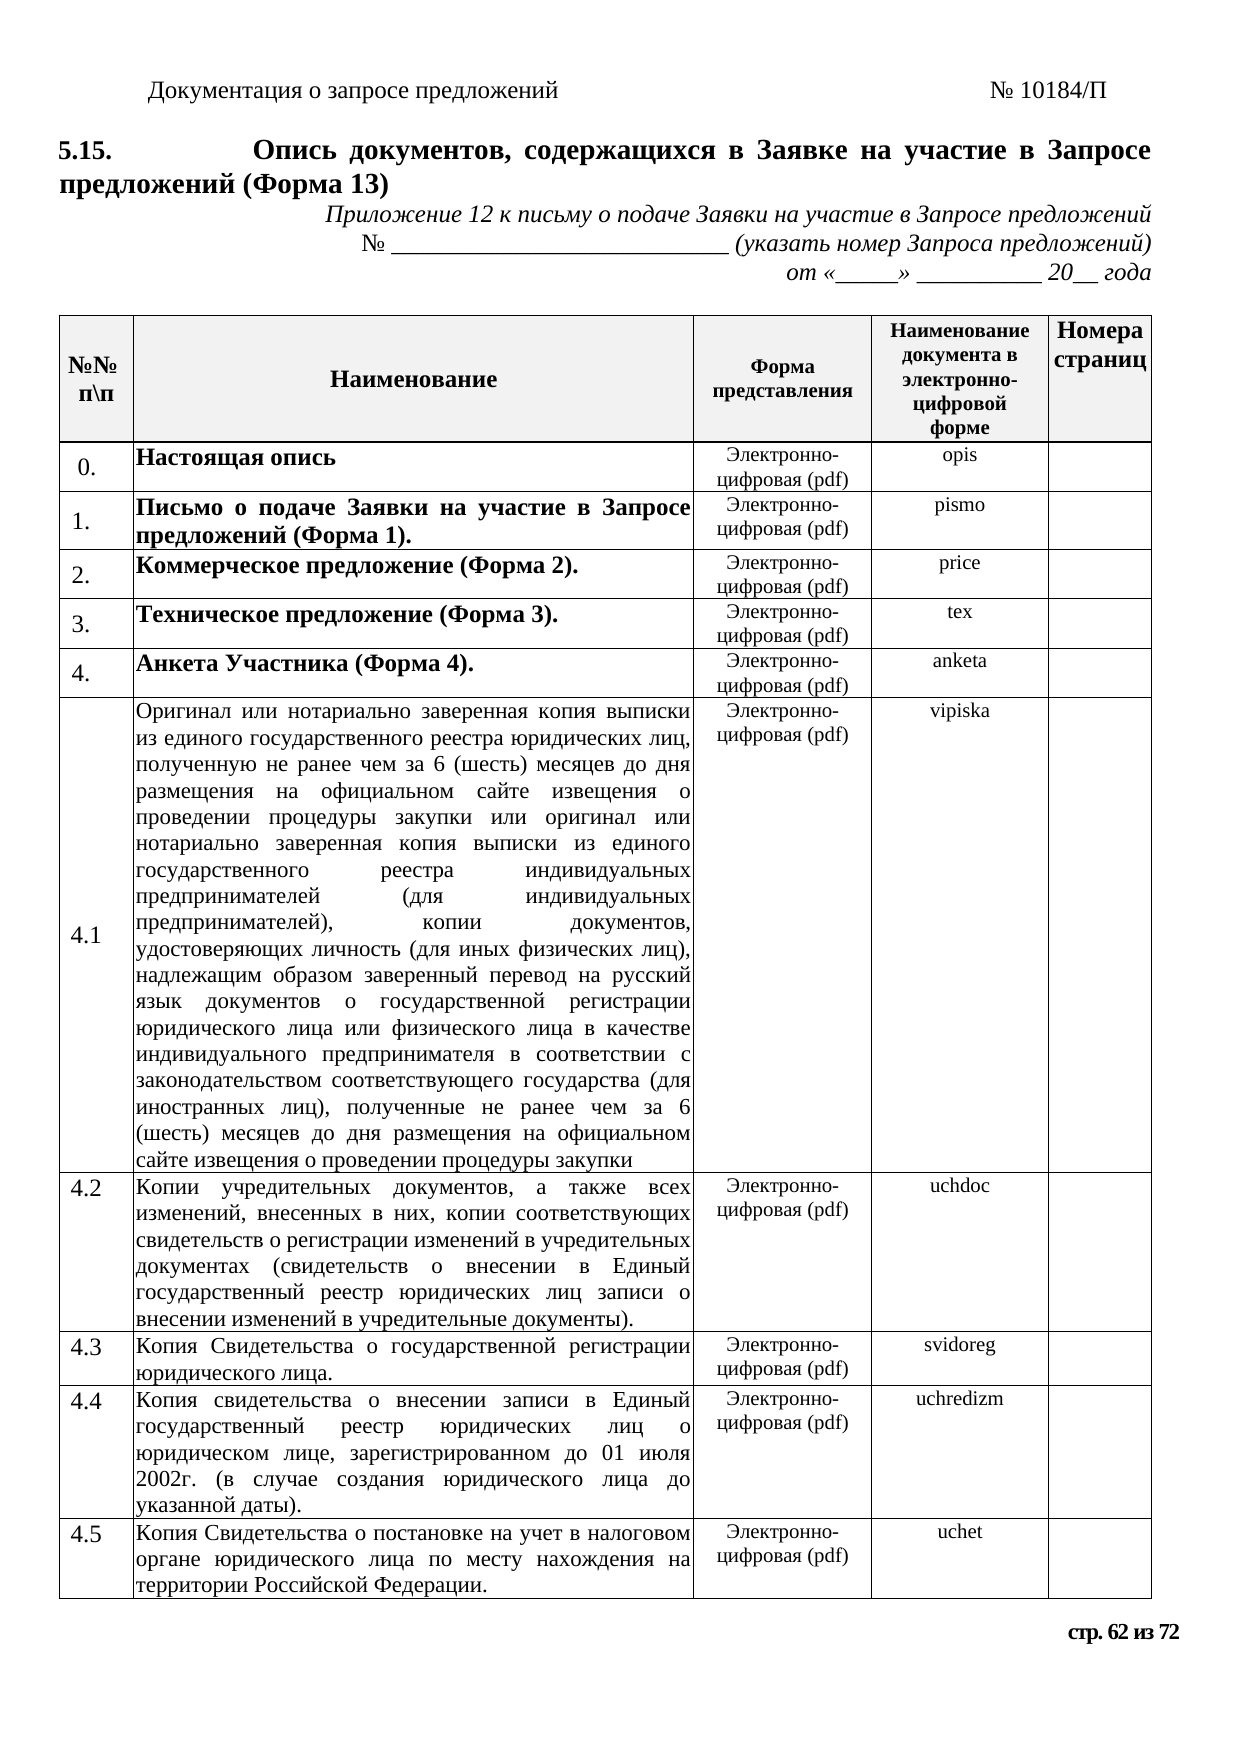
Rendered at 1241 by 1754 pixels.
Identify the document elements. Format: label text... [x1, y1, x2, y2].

table_cell [60, 649, 133, 697]
table_cell anketa [872, 649, 1048, 697]
table_cell Анкета Участника (Форма 4). [134, 649, 693, 697]
table_header Наименование документа в электронно-цифровой форме [872, 316, 1048, 441]
table_cell [1049, 492, 1151, 549]
table_cell Коммерческое предложение (Форма 2). [134, 550, 693, 598]
table_header №№ п\п [60, 316, 133, 441]
table_cell Оригинал или нотариально заверенная копия выписки из единого государственного реестра юридических лиц, полученную не ранее чем за 6 (шесть) месяцев до дня размещения на официальном сайте извещения о проведении процедуры закупки или оригинал или нотариально заверенная копия выписки из единого государственного реестра индивидуальных предпринимателей (для индивидуальных предпринимателей), копии документов, удостоверяющих личность (для иных физических лиц), надлежащим образом заверенный перевод на русский язык документов о государственной регистрации юридического лица или физического лица в качестве индивидуального предпринимателя в соответствии с законодательством соответствующего государства (для иностранных лиц), полученные не ранее чем за 6 (шесть) месяцев до дня размещения на официальном сайте извещения о проведении процедуры закупки [134, 698, 693, 1172]
table_cell Электронно-цифровая (pdf) [694, 443, 871, 491]
table_cell price [872, 550, 1048, 598]
table_header Наименование [134, 316, 693, 441]
table_cell [1049, 649, 1151, 697]
table_cell Техническое предложение (Форма 3). [134, 599, 693, 647]
table_cell Копия Свидетельства о постановке на учет в налоговом органе юридического лица по месту нахождения на территории Российской Федерации. [134, 1519, 693, 1598]
table_cell 4.4 [60, 1386, 133, 1518]
table_cell pismo [872, 492, 1048, 549]
table_cell 4.1 [60, 698, 133, 1172]
table_cell Электронно-цифровая (pdf) [694, 599, 871, 647]
table_cell 4.2 [60, 1173, 133, 1331]
table_cell Электронно-цифровая (pdf) [694, 1173, 871, 1331]
table_cell [1049, 1519, 1151, 1598]
table_cell [1049, 550, 1151, 598]
table_cell Настоящая опись [134, 443, 693, 491]
text Приложение 12 к письму о подаче Заявки на участие в Запросе предложений [148, 199, 1152, 228]
table_cell Письмо о подаче Заявки на участие в Запросе предложений (Форма 1). [134, 492, 693, 549]
table_cell Электронно-цифровая (pdf) [694, 1386, 871, 1518]
table_cell uchdoc [872, 1173, 1048, 1331]
table_cell vipiska [872, 698, 1048, 1172]
table_cell tex [872, 599, 1048, 647]
text № ___________________________ (указать номер Запроса предложений) [148, 228, 1152, 257]
table_cell [60, 492, 133, 549]
table_header Форма представления [694, 316, 871, 441]
table_cell Электронно-цифровая (pdf) [694, 1519, 871, 1598]
table_cell Электронно-цифровая (pdf) [694, 492, 871, 549]
table_cell 4.5 [60, 1519, 133, 1598]
table_cell [1049, 1386, 1151, 1518]
table_cell uchredizm [872, 1386, 1048, 1518]
table_cell opis [872, 443, 1048, 491]
table_cell Копия Свидетельства о государственной регистрации юридического лица. [134, 1332, 693, 1385]
table_cell Копии учредительных документов, а также всех изменений, внесенных в них, копии соответствующих свидетельств о регистрации изменений в учредительных документах (свидетельств о внесении в Единый государственный реестр юридических лиц записи о внесении изменений в учредительные документы). [134, 1173, 693, 1331]
table_cell Копия свидетельства о внесении записи в Единый государственный реестр юридических лиц о юридическом лице, зарегистрированном до 01 июля 2002г. (в случае создания юридического лица до указанной даты). [134, 1386, 693, 1518]
table_cell [60, 599, 133, 647]
table_cell [1049, 443, 1151, 491]
table_cell [1049, 1332, 1151, 1385]
text от «_____» __________ 20__ года [148, 257, 1152, 286]
table_cell [60, 443, 133, 491]
text Опись документов, содержащихся в Заявке на участие в Запросе предложений (Форма 13) [58, 132, 1152, 199]
table_cell [1049, 599, 1151, 647]
table_cell Электронно-цифровая (pdf) [694, 649, 871, 697]
table_cell [60, 550, 133, 598]
table_cell 4.3 [60, 1332, 133, 1385]
table_cell Электронно-цифровая (pdf) [694, 1332, 871, 1385]
table_cell uchet [872, 1519, 1048, 1598]
table_cell svidoreg [872, 1332, 1048, 1385]
table_cell [1049, 698, 1151, 1172]
table_cell [1049, 1173, 1151, 1331]
table_header Номера страниц [1049, 316, 1151, 441]
table_cell Электронно-цифровая (pdf) [694, 550, 871, 598]
table_cell Электронно-цифровая (pdf) [694, 698, 871, 1172]
